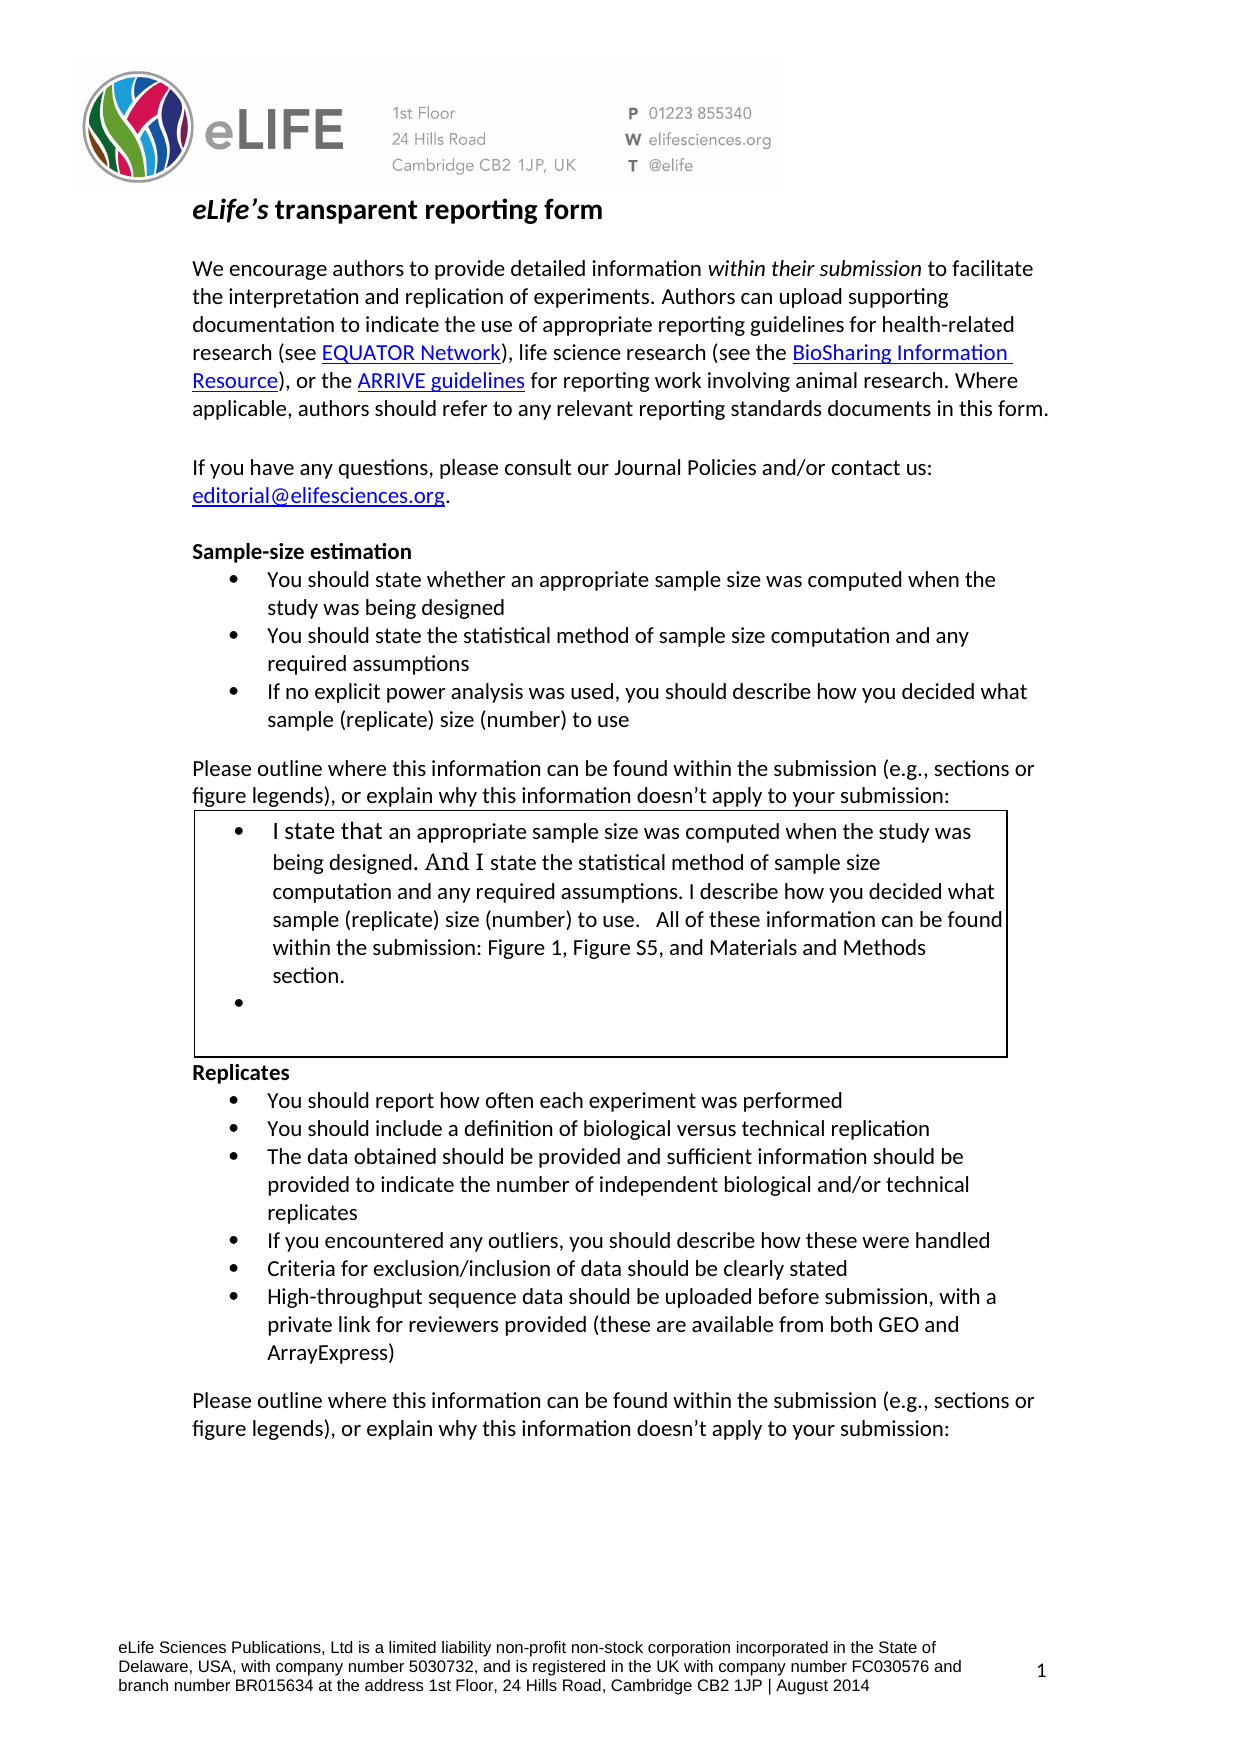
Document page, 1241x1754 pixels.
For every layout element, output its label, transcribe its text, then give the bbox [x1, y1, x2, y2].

list Criteria for exclusion/inclusion of data should be clearly stated [229, 1254, 1053, 1282]
text Please outline where this information can be found within the submission (e.g., sections or figure legends), or explain why this information doesn’t apply to your submission: [192, 754, 1053, 810]
text eLife’s transparent reporting form [192, 191, 1053, 226]
list If no explicit power analysis was used, you should describe how you decided what sample (replicate) size (number) to use [229, 677, 1053, 733]
list I state that an appropriate sample size was computed when the study was being designed. And I state the statistical method of sample size computation and any required assumptions. I describe how you decided what sample (replicate) size (number) to use. All of these information can be found within the submission: Figure 1, Figure S5, and Materials and Methods section. [233, 813, 1006, 989]
text Sample-size estimation [192, 537, 1053, 565]
list The data obtained should be provided and sufficient information should be provided to indicate the number of independent biological and/or technical replicates [229, 1142, 1053, 1226]
text Please outline where this information can be found within the submission (e.g., sections or figure legends), or explain why this information doesn’t apply to your submission: [192, 1386, 1053, 1442]
list You should state whether an appropriate sample size was computed when the study was being designed [229, 565, 1053, 621]
text We encourage authors to provide detailed information within their submission to facilitate the interpretation and replication of experiments. Authors can upload supporting documentation to indicate the use of appropriate reporting guidelines for health-related research (see EQUATOR Network), life science research (see the BioSharing Information Resource), or the ARRIVE guidelines for reporting work involving animal research. Where applicable, authors should refer to any relevant reporting standards documents in this form. [192, 254, 1053, 423]
list You should state the statistical method of sample size computation and any required assumptions [229, 621, 1053, 677]
picture [73, 59, 784, 191]
list You should report how often each experiment was performed [229, 1086, 1053, 1114]
text If you have any questions, please consult our Journal Policies and/or contact us: editorial@elifesciences.org. [192, 453, 1053, 509]
text Replicates [192, 838, 1053, 1086]
list You should include a definition of biological versus technical replication [229, 1114, 1053, 1142]
list If you encountered any outliers, you should describe how these were handled [229, 1226, 1053, 1254]
list High-throughput sequence data should be uploaded before submission, with a private link for reviewers provided (these are available from both GEO and ArrayExpress) [229, 1282, 1053, 1366]
